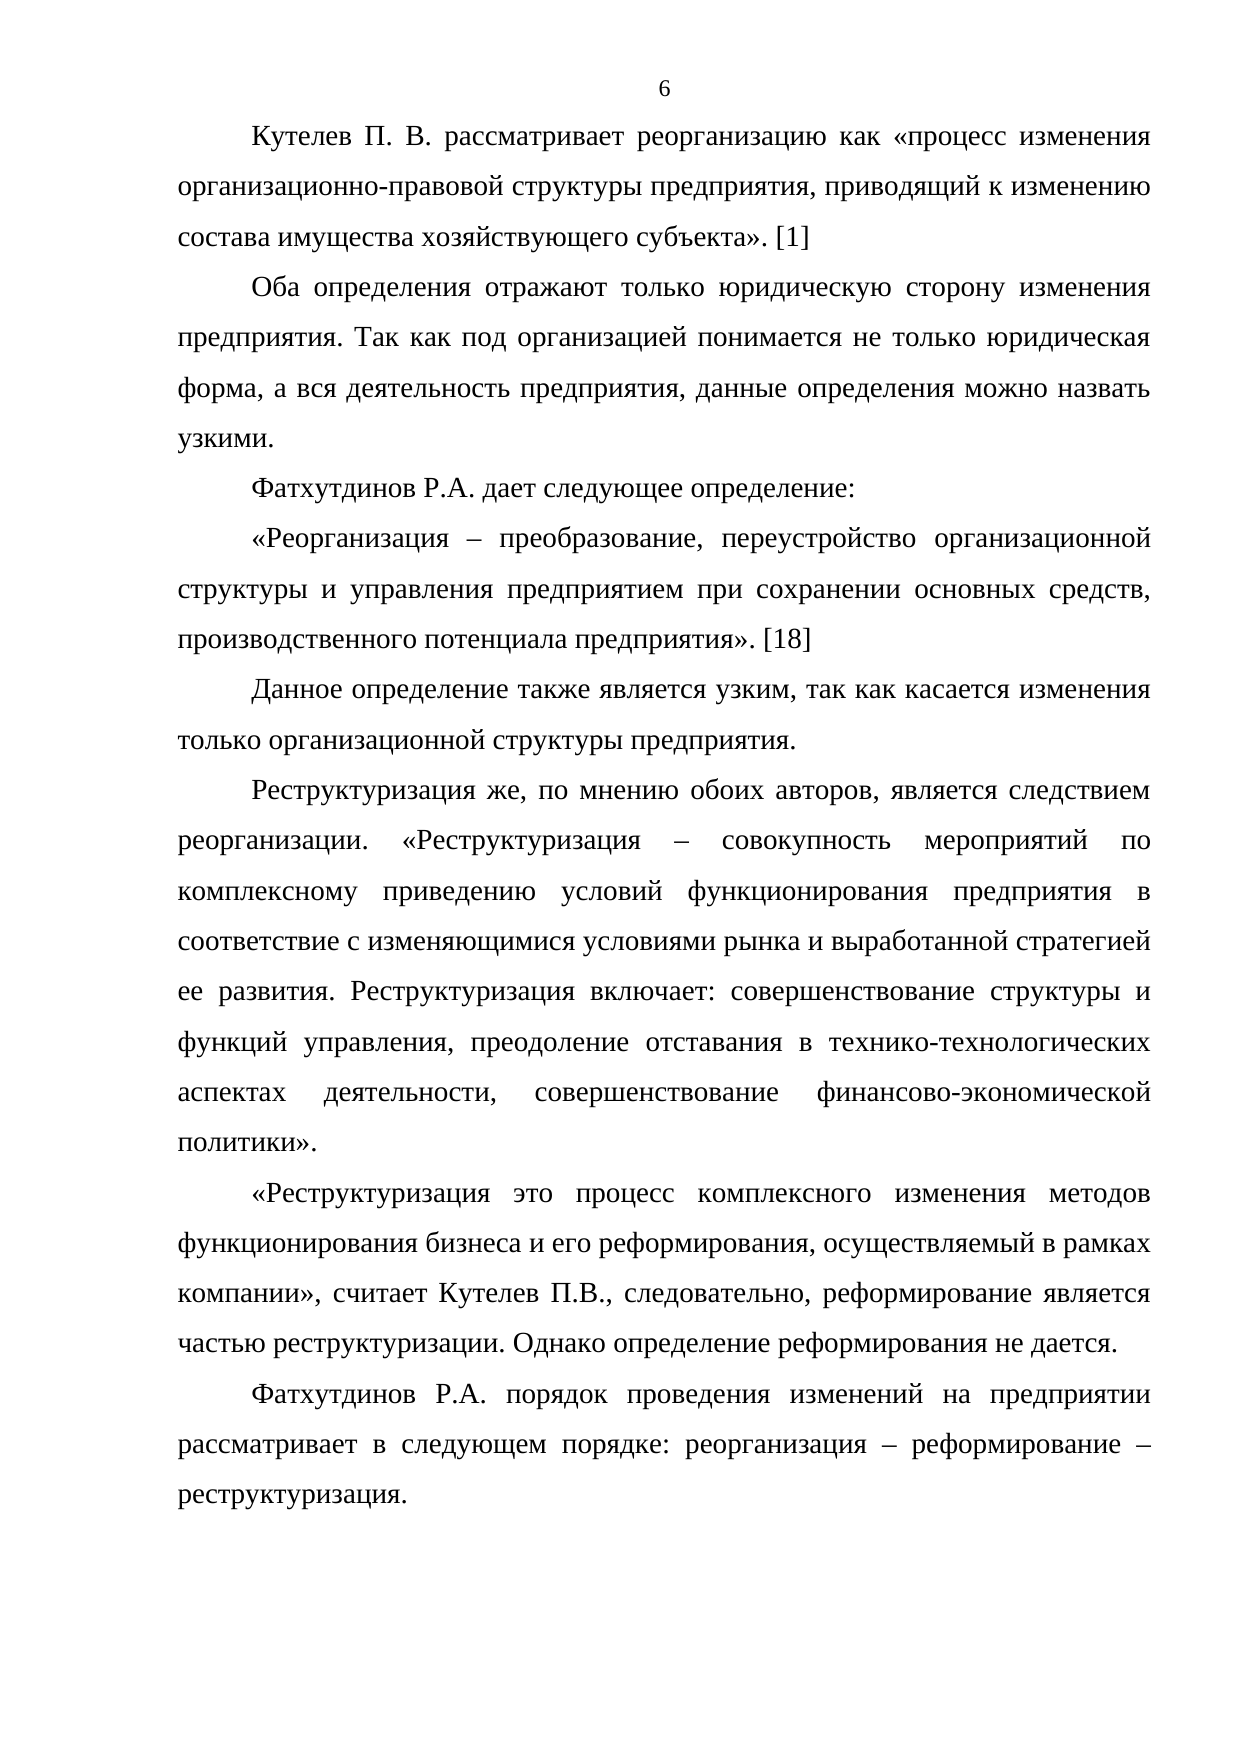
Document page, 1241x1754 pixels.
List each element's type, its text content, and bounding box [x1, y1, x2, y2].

text Реструктуризация же, по мнению обоих авторов, является следствием реорганизации. «Реструктуризация – совокупность мероприятий по комплексному приведению условий функционирования предприятия в соответствие с изменяющимися условиями рынка и выработанной стратегией ее развития. Реструктуризация включает: совершенствование структуры и функций управления, преодоление отставания в технико-технологических аспектах деятельности, совершенствование финансово-экономической политики». [177, 772, 1152, 1158]
text Фатхутдинов Р.А. порядок проведения изменений на предприятии рассматривает в следующем порядке: реорганизация – реформирование – реструктуризация. [177, 1376, 1152, 1510]
text «Реорганизация – преобразование, переустройство организационной структуры и управления предприятием при сохранении основных средств, производственного потенциала предприятия». [18] [177, 521, 1152, 655]
text Данное определение также является узким, так как касается изменения только организационной структуры предприятия. [177, 672, 1152, 755]
text «Реструктуризация это процесс комплексного изменения методов функционирования бизнеса и его реформирования, осуществляемый в рамках компании», считает Кутелев П.В., следовательно, реформирование является частью реструктуризации. Однако определение реформирования не дается. [177, 1175, 1152, 1359]
text Оба определения отражают только юридическую сторону изменения предприятия. Так как под организацией понимается не только юридическая форма, а вся деятельность предприятия, данные определения можно назвать узкими. [177, 269, 1152, 453]
text Фатхутдинов Р.А. дает следующее определение: [177, 470, 1152, 504]
text Кутелев П. В. рассматривает реорганизацию как «процесс изменения организационно-правовой структуры предприятия, приводящий к изменению состава имущества хозяйствующего субъекта». [1] [177, 118, 1152, 252]
